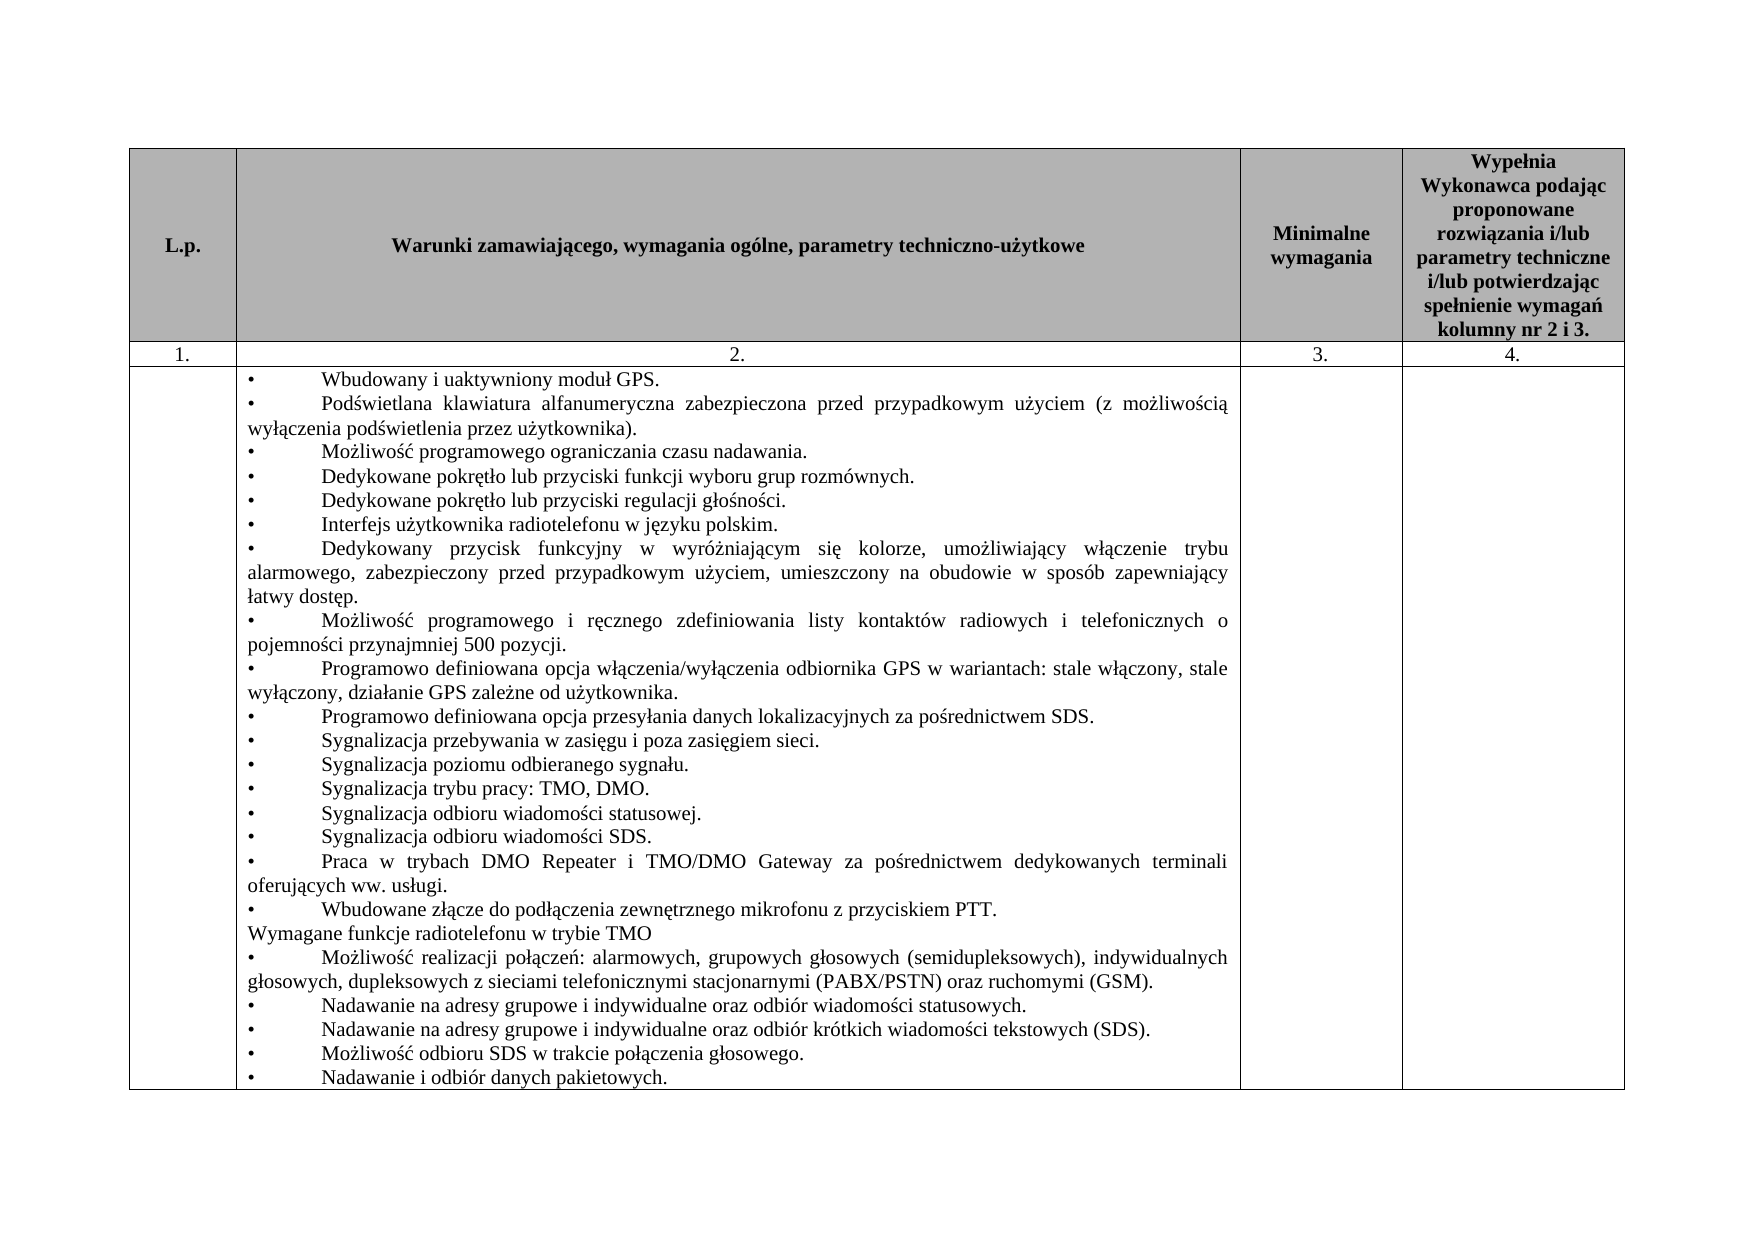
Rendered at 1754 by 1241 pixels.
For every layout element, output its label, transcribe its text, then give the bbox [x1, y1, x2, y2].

table_cell [1403, 367, 1624, 1089]
table_cell [130, 367, 236, 1089]
table_header Warunki zamawiającego, wymagania ogólne, parametry techniczno-użytkowe [237, 149, 1240, 341]
table_header Minimalne wymagania [1241, 149, 1402, 341]
table_cell [1403, 342, 1624, 366]
table_cell [1241, 367, 1402, 1089]
table_header L.p. [130, 149, 236, 341]
table_header Wypełnia Wykonawca podając proponowane rozwiązania i/lub parametry techniczne i/lub potwierdzając spełnienie wymagań kolumny nr 2 i 3. [1403, 149, 1624, 341]
table_cell [1241, 342, 1402, 366]
table_cell [237, 342, 1240, 366]
table_cell [130, 342, 236, 366]
